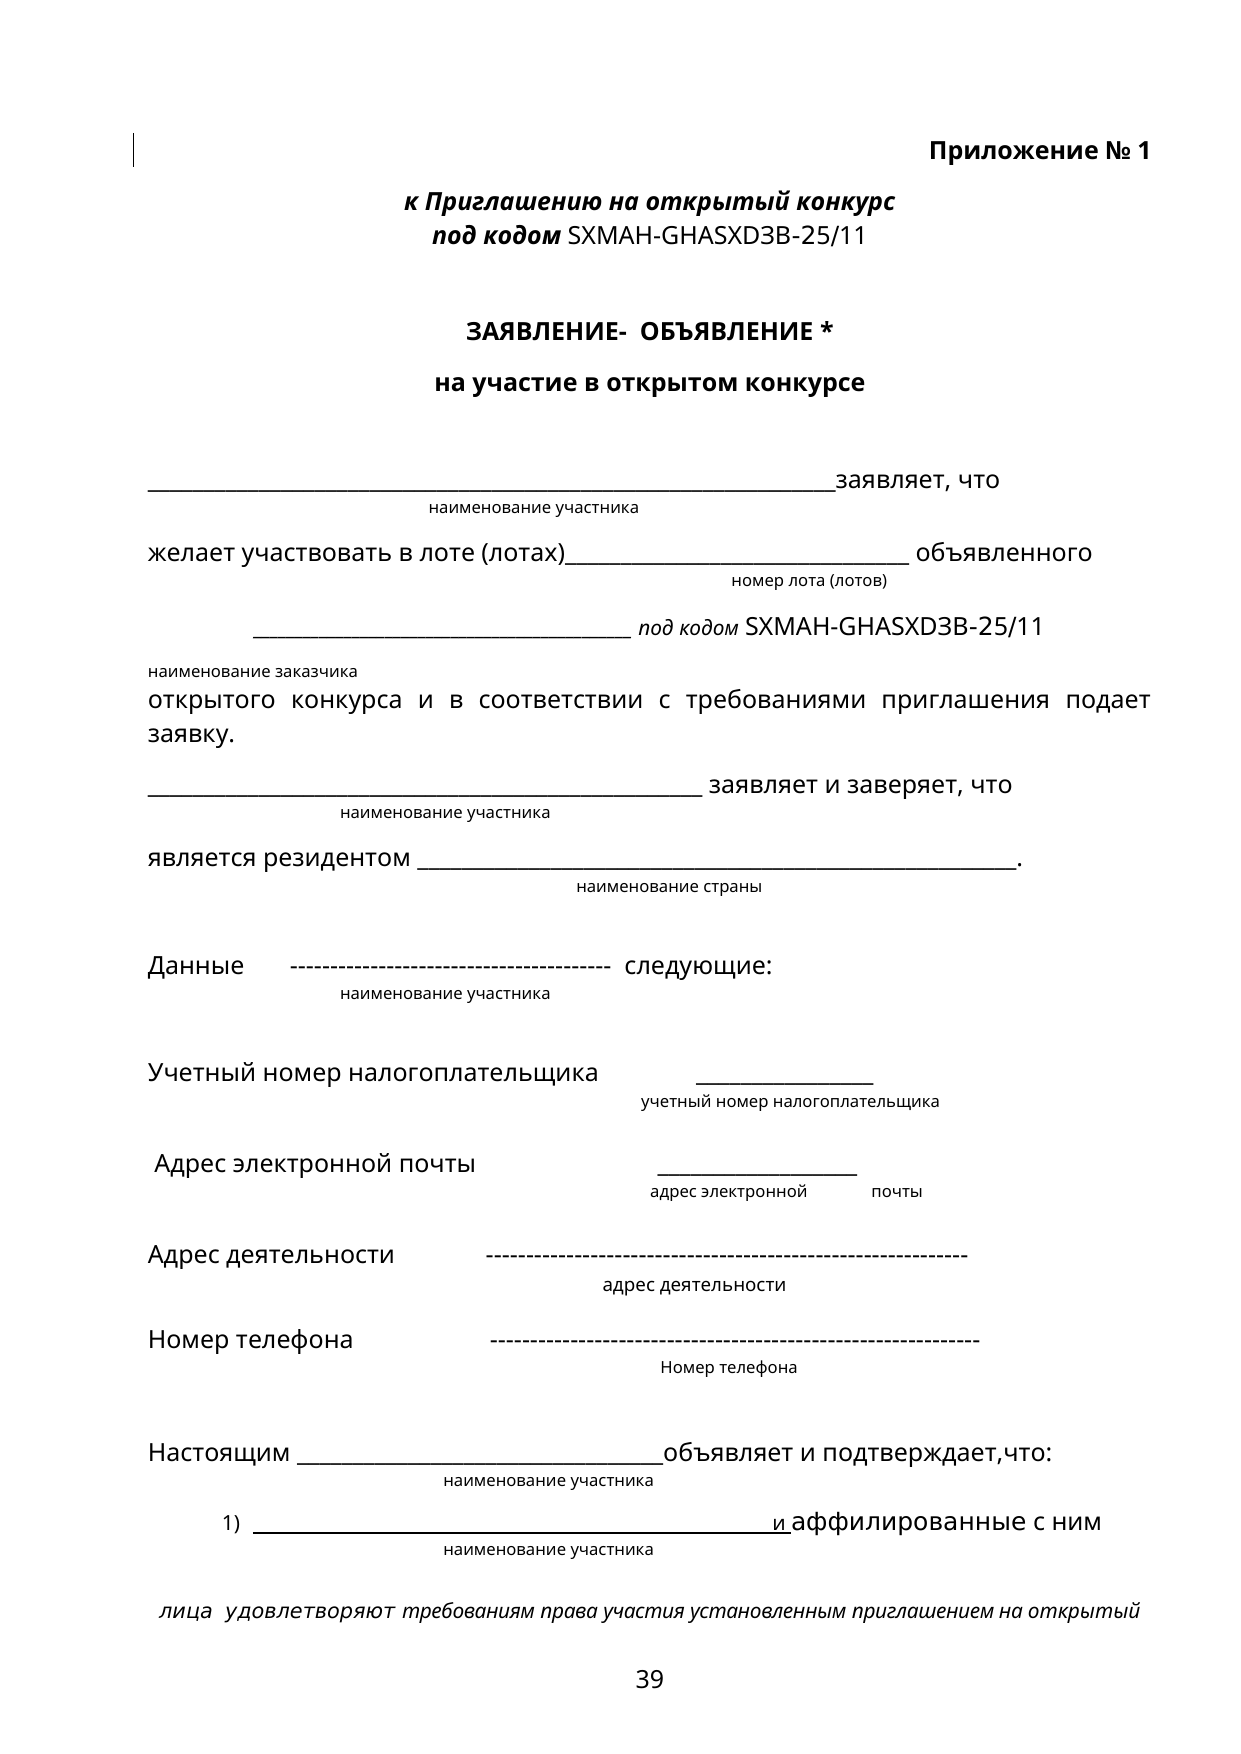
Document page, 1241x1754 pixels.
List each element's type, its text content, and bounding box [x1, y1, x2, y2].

text адрес деятельности [148, 1271, 1152, 1296]
text Данные ---------------------------------------- следующие: [148, 948, 1152, 982]
text открытого конкурса и в соответствии с требованиями приглашения подает заявку. [148, 682, 1152, 750]
text ЗАЯВЛЕНИЕ- ОБЪЯВЛЕНИЕ * [148, 313, 1152, 348]
text наименование участника [340, 982, 1152, 1004]
text Настоящим _________________________________объявляет и подтверждает,что: [148, 1435, 1152, 1469]
subtitle на участие в открытом конкурсе [148, 364, 1152, 398]
text Учетный номер налогоплательщика ________________ [148, 1055, 1152, 1089]
text 1) и аффилированные с ним [148, 1504, 1152, 1538]
text номер лота (лотов) [606, 569, 1152, 592]
text адрес электронной почты [502, 1180, 1152, 1203]
text к Приглашению на открытый конкурс под кодом SХMAH-GHASХDЗB-25/11 [148, 184, 1152, 252]
text наименование заказчика [148, 659, 1152, 682]
text Адрес электронной почты __________________ [148, 1146, 1152, 1180]
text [148, 1596, 1152, 1624]
text Адрес деятельности ------------------------------------------------------------ [148, 1237, 1152, 1271]
text Номер телефона [517, 1356, 1152, 1379]
text желает участвовать в лоте (лотах)_______________________________ объявленного [148, 535, 1152, 569]
text ______________________________________________ под кодом SХMAH-GHASХDЗB-25/11 [148, 608, 1152, 642]
text наименование участника [340, 801, 1152, 823]
text наименование участника [428, 496, 1152, 518]
text Приложение № 1 [148, 133, 1152, 167]
text наименование страны [576, 874, 1152, 897]
text наименование участника [443, 1538, 1152, 1561]
text __________________________________________________ заявляет и заверяет, что [148, 767, 1152, 801]
text является резидентом ______________________________________________________. [148, 840, 1152, 874]
text наименование участника [443, 1469, 1152, 1491]
text Номер телефона ------------------------------------------------------------- [148, 1322, 1152, 1356]
text учетный номер налогоплательщика [576, 1089, 1152, 1112]
text ______________________________________________________________заявляет, что [148, 462, 1152, 496]
